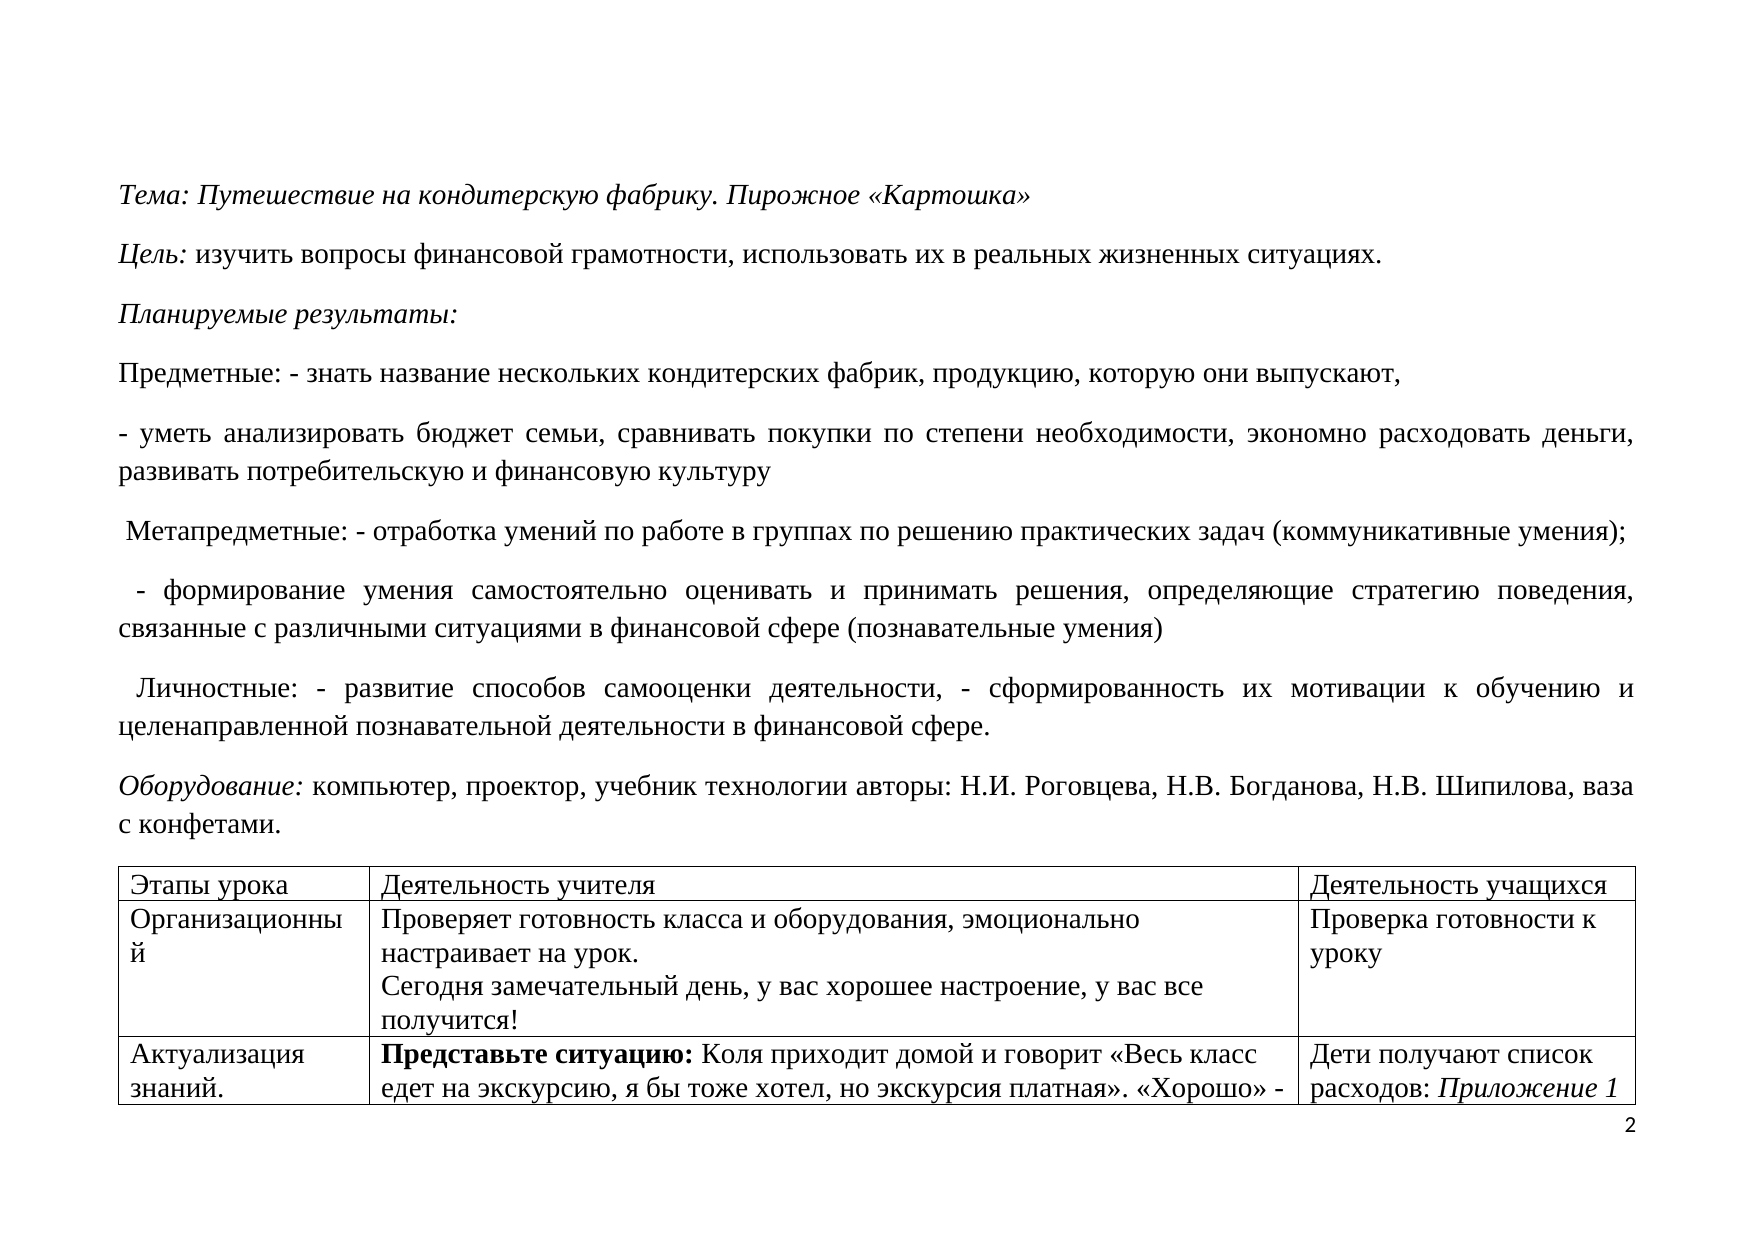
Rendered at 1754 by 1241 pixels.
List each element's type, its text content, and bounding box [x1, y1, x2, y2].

text Планируемые результаты: [118, 296, 1636, 329]
table_header Деятельность учителя [370, 867, 1298, 900]
text Личностные: - развитие способов самооценки деятельности, - сформированность их мотивации к обучению и целенаправленной познавательной деятельности в финансовой сфере. [118, 670, 1636, 742]
text Предметные: - знать название нескольких кондитерских фабрик, продукцию, которую они выпускают, [118, 355, 1636, 389]
table_cell Организационный [119, 901, 369, 1036]
text Оборудование: компьютер, проектор, учебник технологии авторы: Н.И. Роговцева, Н.В. Богданова, Н.В. Шипилова, ваза с конфетами. [118, 768, 1636, 840]
text Метапредметные: - отработка умений по работе в группах по решению практических задач (коммуникативные умения); [118, 513, 1636, 546]
table_header Этапы урока [119, 867, 369, 900]
text - уметь анализировать бюджет семьи, сравнивать покупки по степени необходимости, экономно расходовать деньги, развивать потребительскую и финансовую культуру [118, 415, 1636, 487]
table_cell Проверка готовности к уроку [1299, 901, 1635, 1036]
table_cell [370, 1037, 1298, 1104]
table_header Деятельность учащихся [1299, 867, 1635, 900]
text Тема: Путешествие на кондитерскую фабрику. Пирожное «Картошка» [118, 177, 1636, 211]
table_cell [1299, 1037, 1635, 1104]
text Цель: изучить вопросы финансовой грамотности, использовать их в реальных жизненных ситуациях. [118, 237, 1636, 270]
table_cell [119, 1037, 369, 1104]
text - формирование умения самостоятельно оценивать и принимать решения, определяющие стратегию поведения, связанные с различными ситуациями в финансовой сфере (познавательные умения) [118, 572, 1636, 644]
table_cell Проверяет готовность класса и оборудования, эмоционально настраивает на урок. Сегодня замечательный день, у вас хорошее настроение, у вас все получится! [370, 901, 1298, 1036]
